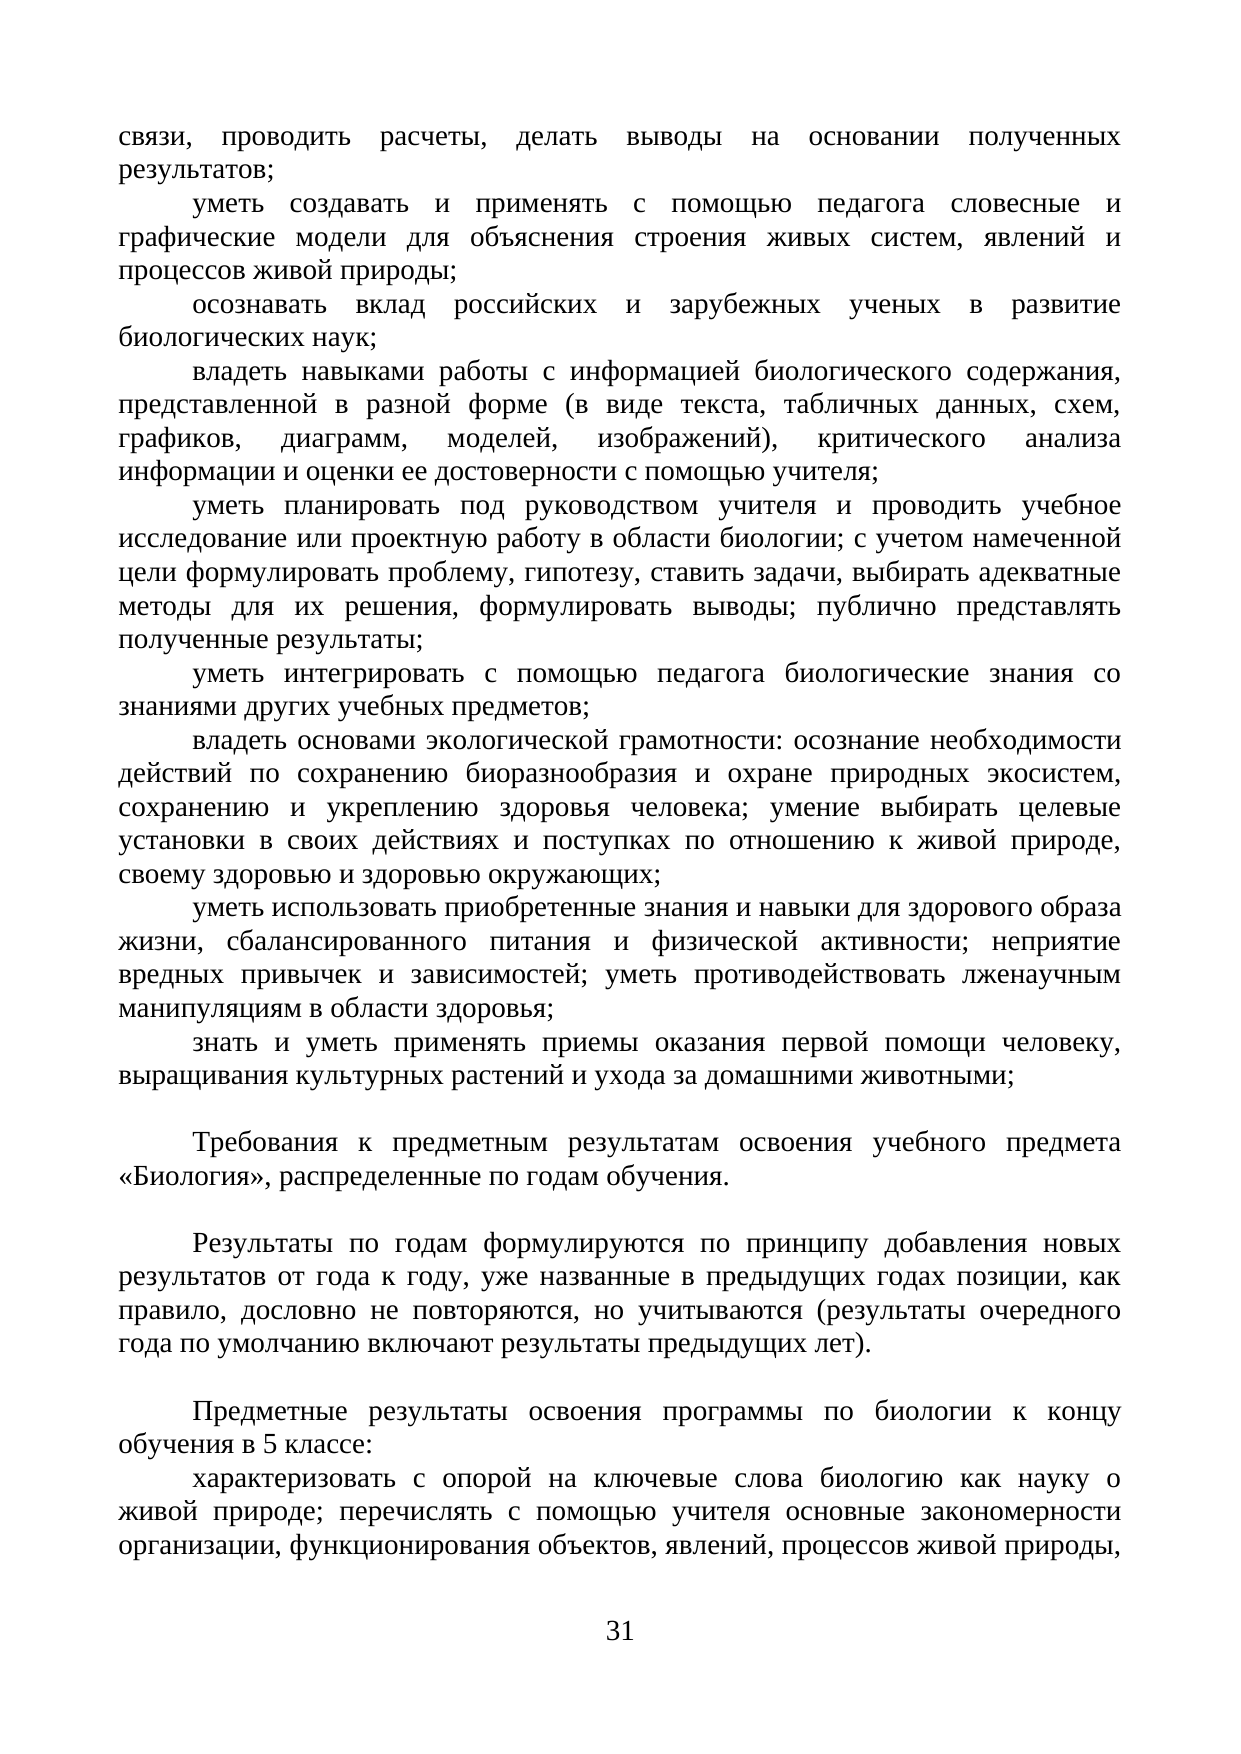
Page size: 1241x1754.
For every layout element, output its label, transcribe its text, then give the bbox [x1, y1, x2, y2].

text уметь планировать под руководством учителя и проводить учебное исследование или проектную работу в области биологии; с учетом намеченной цели формулировать проблему, гипотезу, ставить задачи, выбирать адекватные методы для их решения, формулировать выводы; публично представлять полученные результаты; [118, 487, 1122, 655]
text владеть навыками работы с информацией биологического содержания, представленной в разной форме (в виде текста, табличных данных, схем, графиков, диаграмм, моделей, изображений), критического анализа информации и оценки ее достоверности с помощью учителя; [118, 353, 1122, 487]
text знать и уметь применять приемы оказания первой помощи человеку, выращивания культурных растений и ухода за домашними животными; [118, 1024, 1122, 1091]
text уметь создавать и применять с помощью педагога словесные и графические модели для объяснения строения живых систем, явлений и процессов живой природы; [118, 185, 1122, 286]
text владеть основами экологической грамотности: осознание необходимости действий по сохранению биоразнообразия и охране природных экосистем, сохранению и укреплению здоровья человека; умение выбирать целевые установки в своих действиях и поступках по отношению к живой природе, своему здоровью и здоровью окружающих; [118, 722, 1122, 889]
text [118, 118, 1122, 185]
text Требования к предметным результатам освоения учебного предмета «Биология», распределенные по годам обучения. [118, 1124, 1122, 1191]
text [118, 1460, 1122, 1560]
text Результаты по годам формулируются по принципу добавления новых результатов от года к году, уже названные в предыдущих годах позиции, как правило, дословно не повторяются, но учитываются (результаты очередного года по умолчанию включают результаты предыдущих лет). [118, 1225, 1122, 1359]
text осознавать вклад российских и зарубежных ученых в развитие биологических наук; [118, 286, 1122, 353]
text уметь использовать приобретенные знания и навыки для здорового образа жизни, сбалансированного питания и физической активности; неприятие вредных привычек и зависимостей; уметь противодействовать лженаучным манипуляциям в области здоровья; [118, 889, 1122, 1024]
text Предметные результаты освоения программы по биологии к концу обучения в 5 классе: [118, 1393, 1122, 1460]
text уметь интегрировать с помощью педагога биологические знания со знаниями других учебных предметов; [118, 655, 1122, 722]
